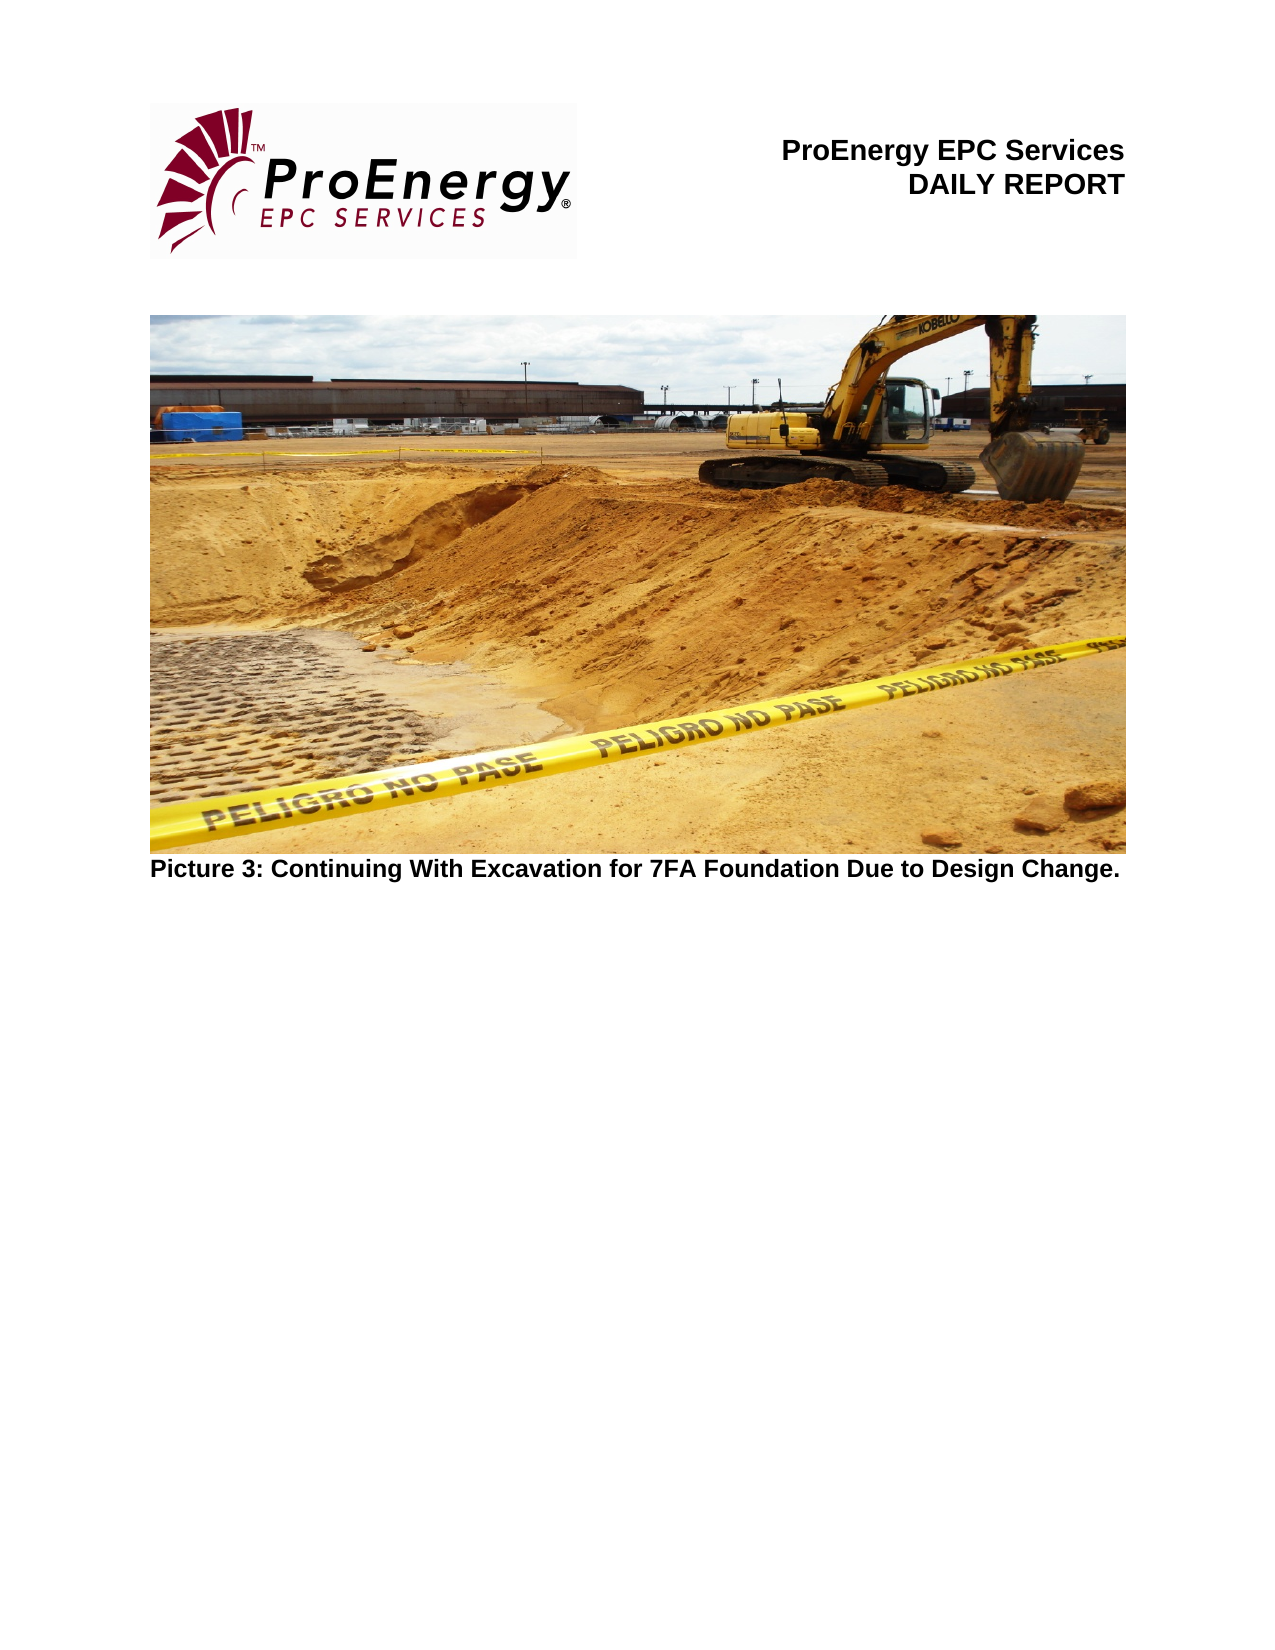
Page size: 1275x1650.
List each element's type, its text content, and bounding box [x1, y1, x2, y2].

picture [150, 103, 577, 259]
picture [150, 315, 1126, 854]
text Picture 3: Continuing With Excavation for 7FA Foundation Due to Design Change. [150, 854, 1125, 882]
